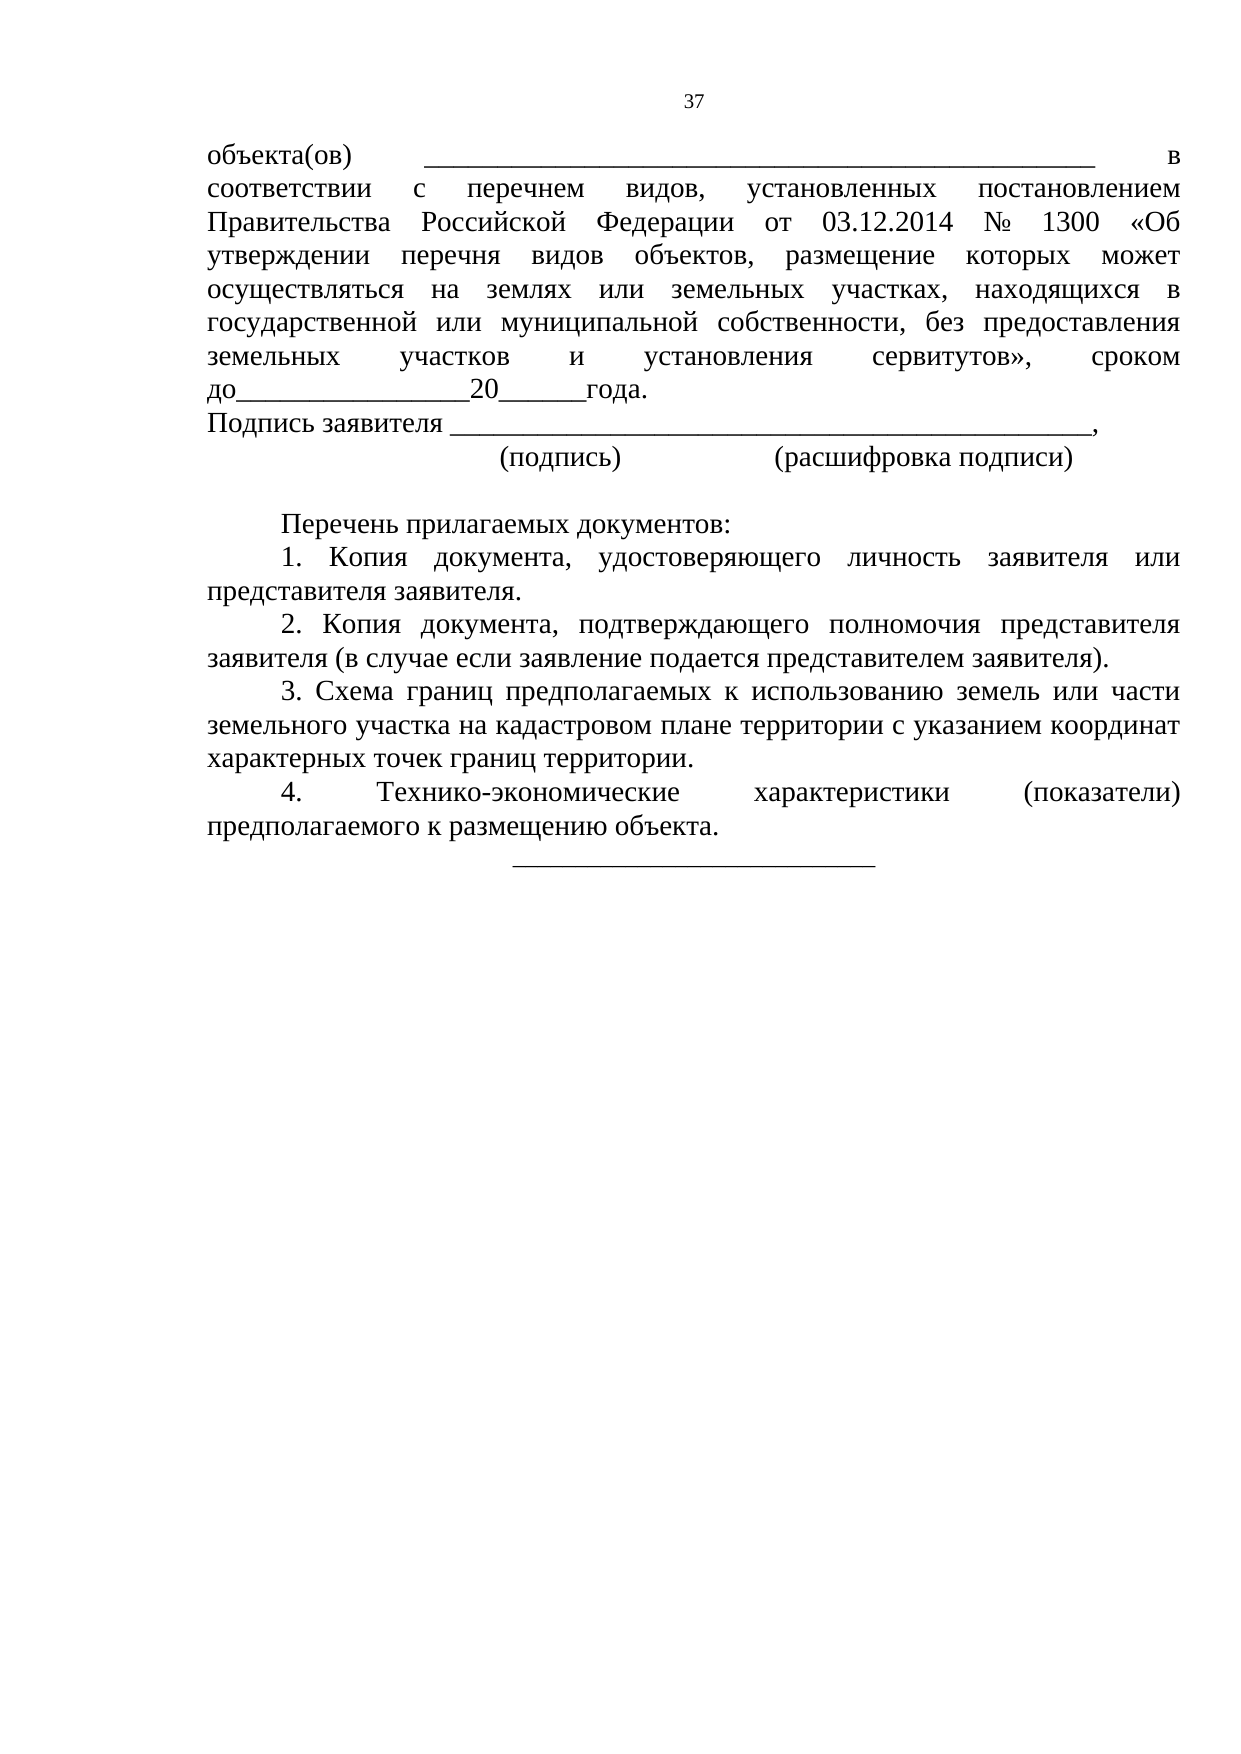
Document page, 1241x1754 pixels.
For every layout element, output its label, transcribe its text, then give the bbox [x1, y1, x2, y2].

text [207, 137, 1181, 405]
text _____________________________ [207, 841, 1181, 870]
text 3. Схема границ предполагаемых к использованию земель или части земельного участка на кадастровом плане территории с указанием координат характерных точек границ территории. [207, 673, 1181, 774]
text Перечень прилагаемых документов: [207, 506, 1181, 539]
text 4. Технико-экономические характеристики (показатели) предполагаемого к размещению объекта. [207, 774, 1181, 841]
text Подпись заявителя ____________________________________________, [207, 405, 1181, 439]
text 1. Копия документа, удостоверяющего личность заявителя или представителя заявителя. [207, 539, 1181, 606]
text (подпись) (расшифровка подписи) [207, 439, 1181, 472]
text 2. Копия документа, подтверждающего полномочия представителя заявителя (в случае если заявление подается представителем заявителя). [207, 606, 1181, 673]
